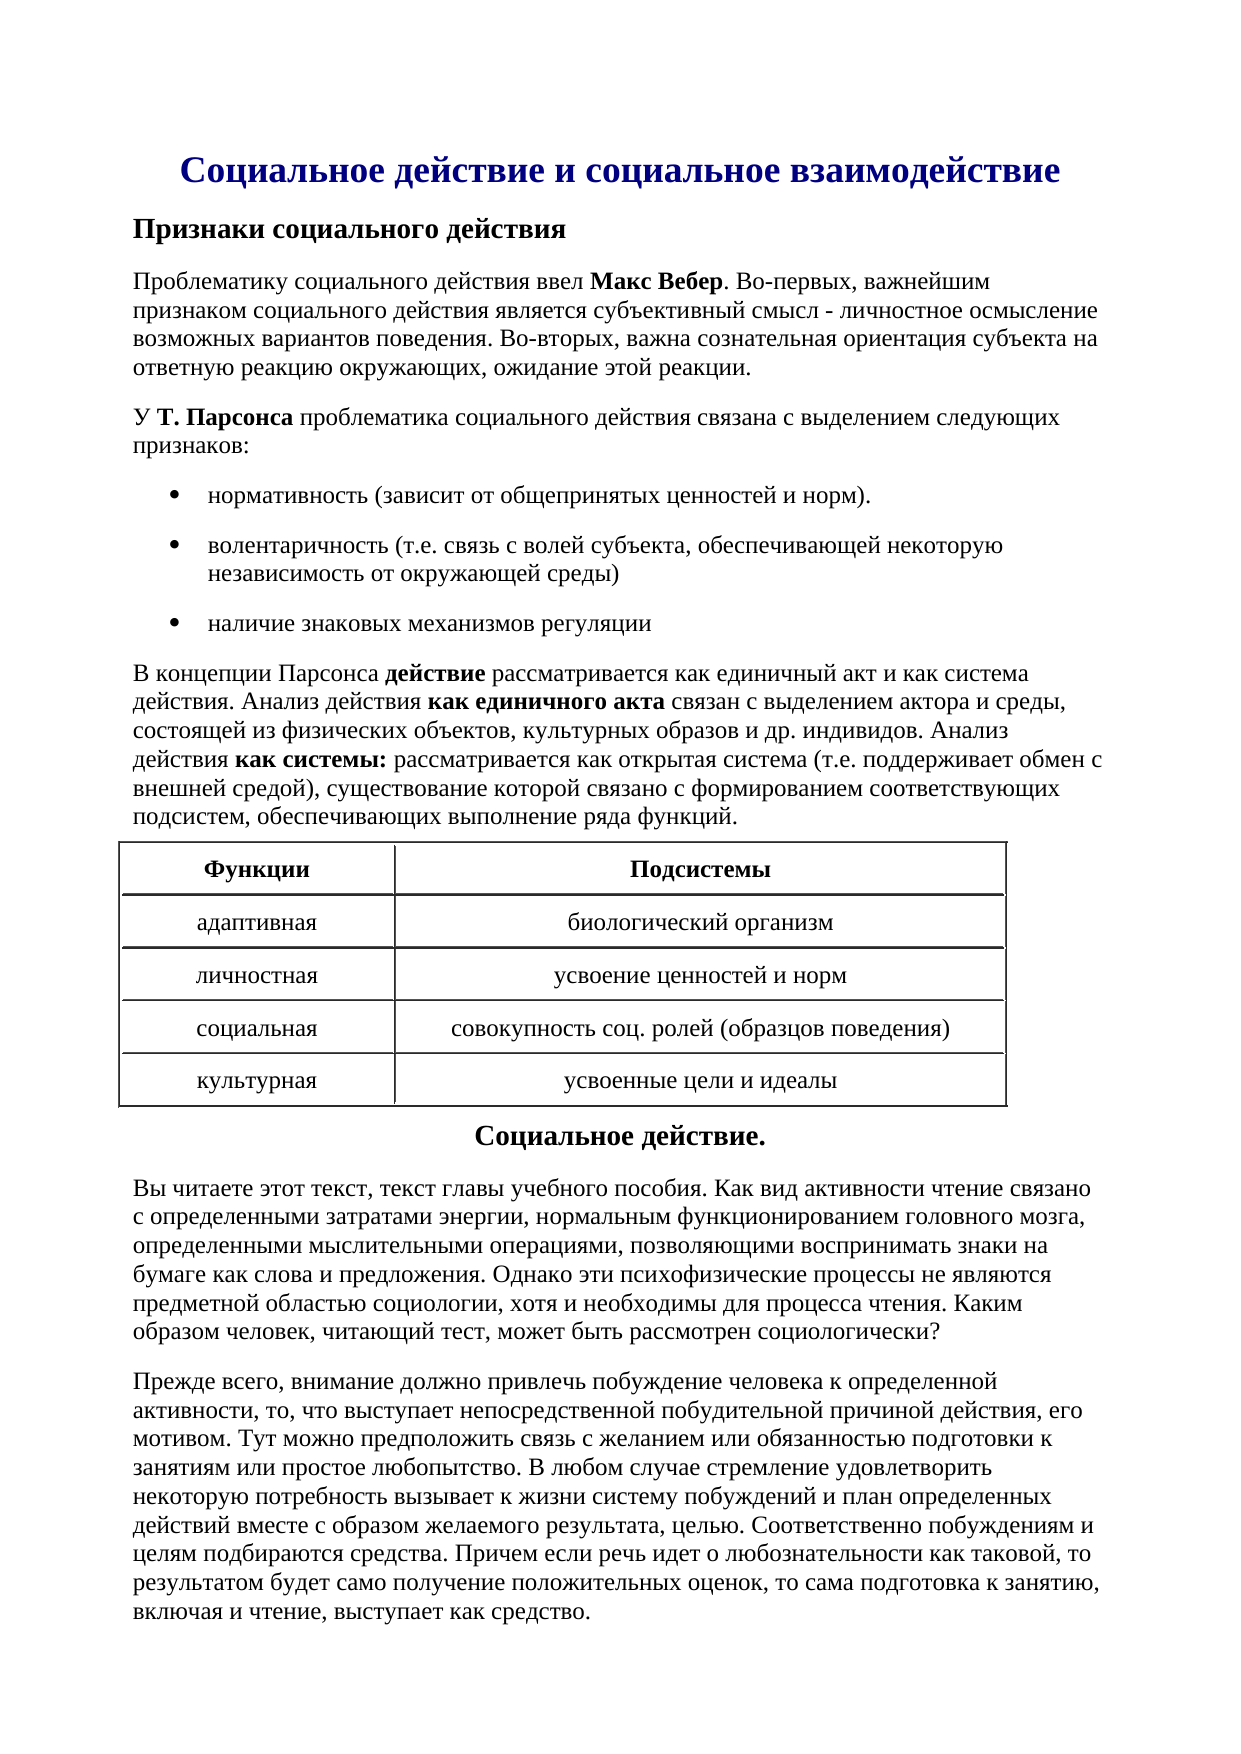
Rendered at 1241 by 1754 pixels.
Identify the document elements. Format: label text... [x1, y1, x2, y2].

table_cell социальная [120, 999, 393, 1052]
table_header Функции [121, 844, 394, 893]
text У Т. Парсонса проблематика социального действия связана с выделением следующих признаков: [133, 402, 1108, 459]
table_cell усвоение ценностей и норм [396, 946, 1006, 999]
table_cell культурная [120, 1052, 394, 1104]
table_cell совокупность соц. ролей (образцов поведения) [396, 999, 1006, 1052]
table_cell адаптивная [120, 893, 393, 946]
list нормативность (зависит от общепринятых ценностей и норм). [170, 480, 1108, 509]
text Социальное действие и социальное взаимодействие [133, 148, 1108, 191]
list наличие знаковых механизмов регуляции [170, 608, 1108, 637]
text Признаки социального действия [133, 212, 1108, 245]
table_cell усвоенные цели и идеалы [395, 1052, 1006, 1104]
table_cell биологический организм [396, 893, 1006, 946]
text В концепции Парсонса действие рассматривается как единичный акт и как система действия. Анализ действия как единичного акта связан с выделением актора и среды, состоящей из физических объектов, культурных образов и др. индивидов. Анализ действия как системы: рассматривается как открытая система (т.е. поддерживает обмен с внешней средой), существование которой связано с формированием соответствующих подсистем, обеспечивающих выполнение ряда функций. [133, 658, 1108, 830]
text Проблематику социального действия ввел Макс Вебер. Во-первых, важнейшим признаком социального действия является субъективный смысл - личностное осмысление возможных вариантов поведения. Во-вторых, важна сознательная ориентация субъекта на ответную реакцию окружающих, ожидание этой реакции. [133, 266, 1108, 381]
list волентаричность (т.е. связь с волей субъекта, обеспечивающей некоторую независимость от окружающей среды) [170, 530, 1108, 587]
table_header Подсистемы [394, 843, 1005, 893]
text Социальное действие. [133, 1118, 1108, 1152]
text Вы читаете этот текст, текст главы учебного пособия. Как вид активности чтение связано с определенными затратами энергии, нормальным функционированием головного мозга, определенными мыслительными операциями, позволяющими воспринимать знаки на бумаге как слова и предложения. Однако эти психофизические процессы не являются предметной областью социологии, хотя и необходимы для процесса чтения. Каким образом человек, читающий тест, может быть рассмотрен социологически? [133, 1173, 1108, 1345]
text Прежде всего, внимание должно привлечь побуждение человека к определенной активности, то, что выступает непосредственной побудительной причиной действия, его мотивом. Тут можно предположить связь с желанием или обязанностью подготовки к занятиям или простое любопытство. В любом случае стремление удовлетворить некоторую потребность вызывает к жизни систему побуждений и план определенных действий вместе с образом желаемого результата, целью. Соответственно побуждениям и целям подбираются средства. Причем если речь идет о любознательности как таковой, то результатом будет само получение положительных оценок, то сама подготовка к занятию, включая и чтение, выступает как средство. [133, 1366, 1108, 1625]
table_cell личностная [120, 946, 393, 999]
